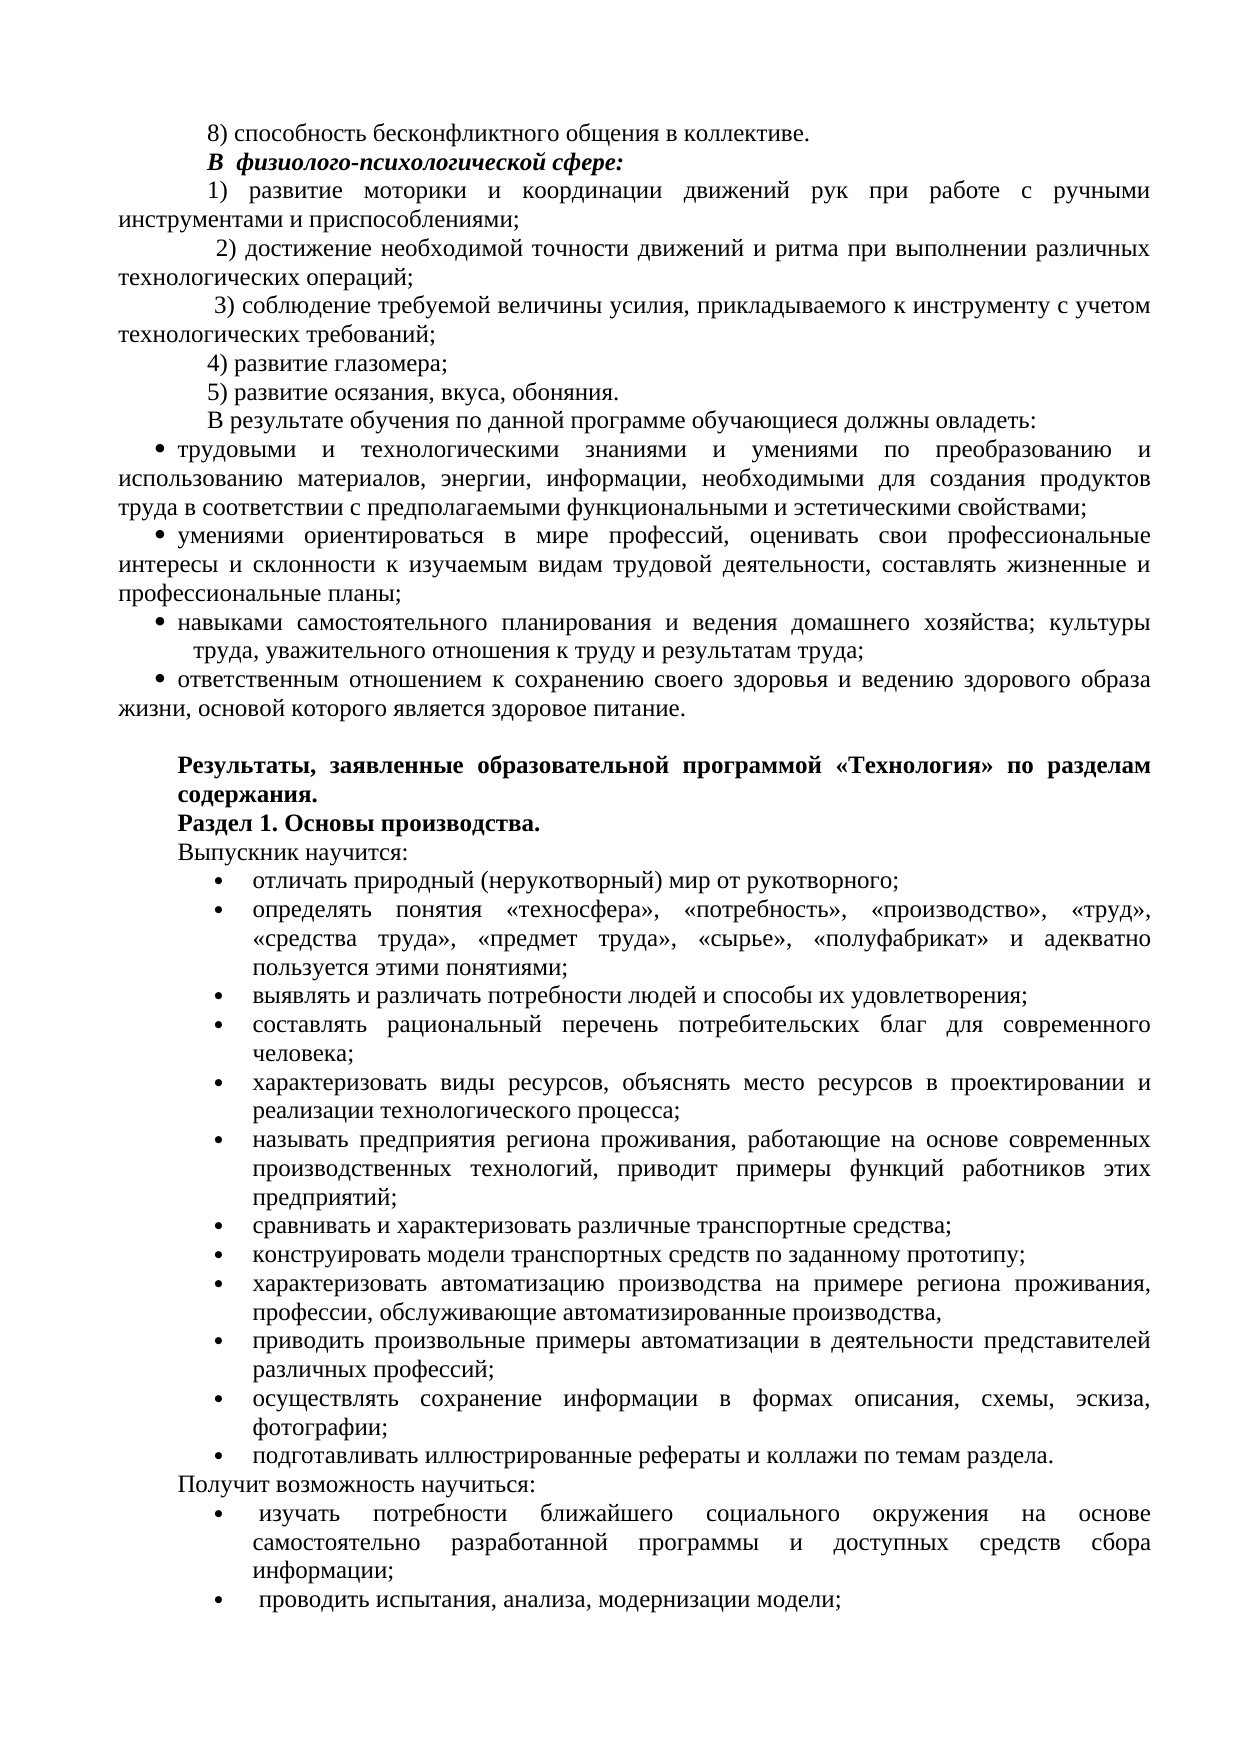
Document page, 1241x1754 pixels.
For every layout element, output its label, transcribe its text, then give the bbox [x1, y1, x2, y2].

text 2) достижение необходимой точности движений и ритма при выполнении различных технологических операций; [118, 233, 1152, 291]
list трудовыми и технологическими знаниями и умениями по преобразованию и использованию материалов, энергии, информации, необходимыми для создания продуктов труда в соответствии с предполагаемыми функциональными и эстетическими свойствами; [118, 434, 1152, 521]
list выявлять и различать потребности людей и способы их удовлетворения; [215, 981, 1152, 1009]
list отличать природный (нерукотворный) мир от рукотворного; [215, 866, 1152, 894]
text В физиолого-психологической сфере: [207, 147, 1152, 176]
text Раздел 1. Основы производства. [177, 808, 1152, 837]
list навыками самостоятельного планирования и ведения домашнего хозяйства; культуры труда, уважительного отношения к труду и результатам труда; [156, 607, 1152, 664]
list подготавливать иллюстрированные рефераты и коллажи по темам раздела. [215, 1441, 1152, 1469]
text Получит возможность научиться: [177, 1469, 1152, 1498]
list характеризовать автоматизацию производства на примере региона проживания, профессии, обслуживающие автоматизированные производства, [215, 1268, 1152, 1326]
list приводить произвольные примеры автоматизации в деятельности представителей различных профессий; [215, 1326, 1152, 1383]
text 3) соблюдение требуемой величины усилия, прикладываемого к инструменту с учетом технологических требований; [118, 291, 1152, 348]
list определять понятия «техносфера», «потребность», «производство», «труд», «средства труда», «предмет труда», «сырье», «полуфабрикат» и адекватно пользуется этими понятиями; [215, 894, 1152, 981]
text 4) развитие глазомера; [118, 348, 1152, 377]
text Результаты, заявленные образовательной программой «Технология» по разделам содержания. [177, 751, 1152, 808]
list сравнивать и характеризовать различные транспортные средства; [215, 1211, 1152, 1239]
text Выпускник научится: [177, 837, 1152, 866]
list осуществлять сохранение информации в формах описания, схемы, эскиза, фотографии; [215, 1383, 1152, 1441]
list умениями ориентироваться в мире профессий, оценивать свои профессиональные интересы и склонности к изучаемым видам трудовой деятельности, составлять жизненные и профессиональные планы; [118, 521, 1152, 607]
list проводить испытания, анализа, модернизации модели; [215, 1584, 1152, 1613]
list характеризовать виды ресурсов, объяснять место ресурсов в проектировании и реализации технологического процесса; [215, 1067, 1152, 1124]
list называть предприятия региона проживания, работающие на основе современных производственных технологий, приводит примеры функций работников этих предприятий; [215, 1124, 1152, 1211]
text 8) способность бесконфликтного общения в коллективе. [118, 118, 1152, 147]
list составлять рациональный перечень потребительских благ для современного человека; [215, 1009, 1152, 1067]
list изучать потребности ближайшего социального окружения на основе самостоятельно разработанной программы и доступных средств сбора информации; [215, 1498, 1152, 1584]
text 5) развитие осязания, вкуса, обоняния. [118, 377, 1152, 406]
text В результате обучения по данной программе обучающиеся должны овладеть: [118, 406, 1152, 434]
text 1) развитие моторики и координации движений рук при работе с ручными инструментами и приспособлениями; [118, 176, 1152, 233]
list ответственным отношением к сохранению своего здоровья и ведению здорового образа жизни, основой которого является здоровое питание. [118, 664, 1152, 722]
list конструировать модели транспортных средств по заданному прототипу; [215, 1239, 1152, 1268]
